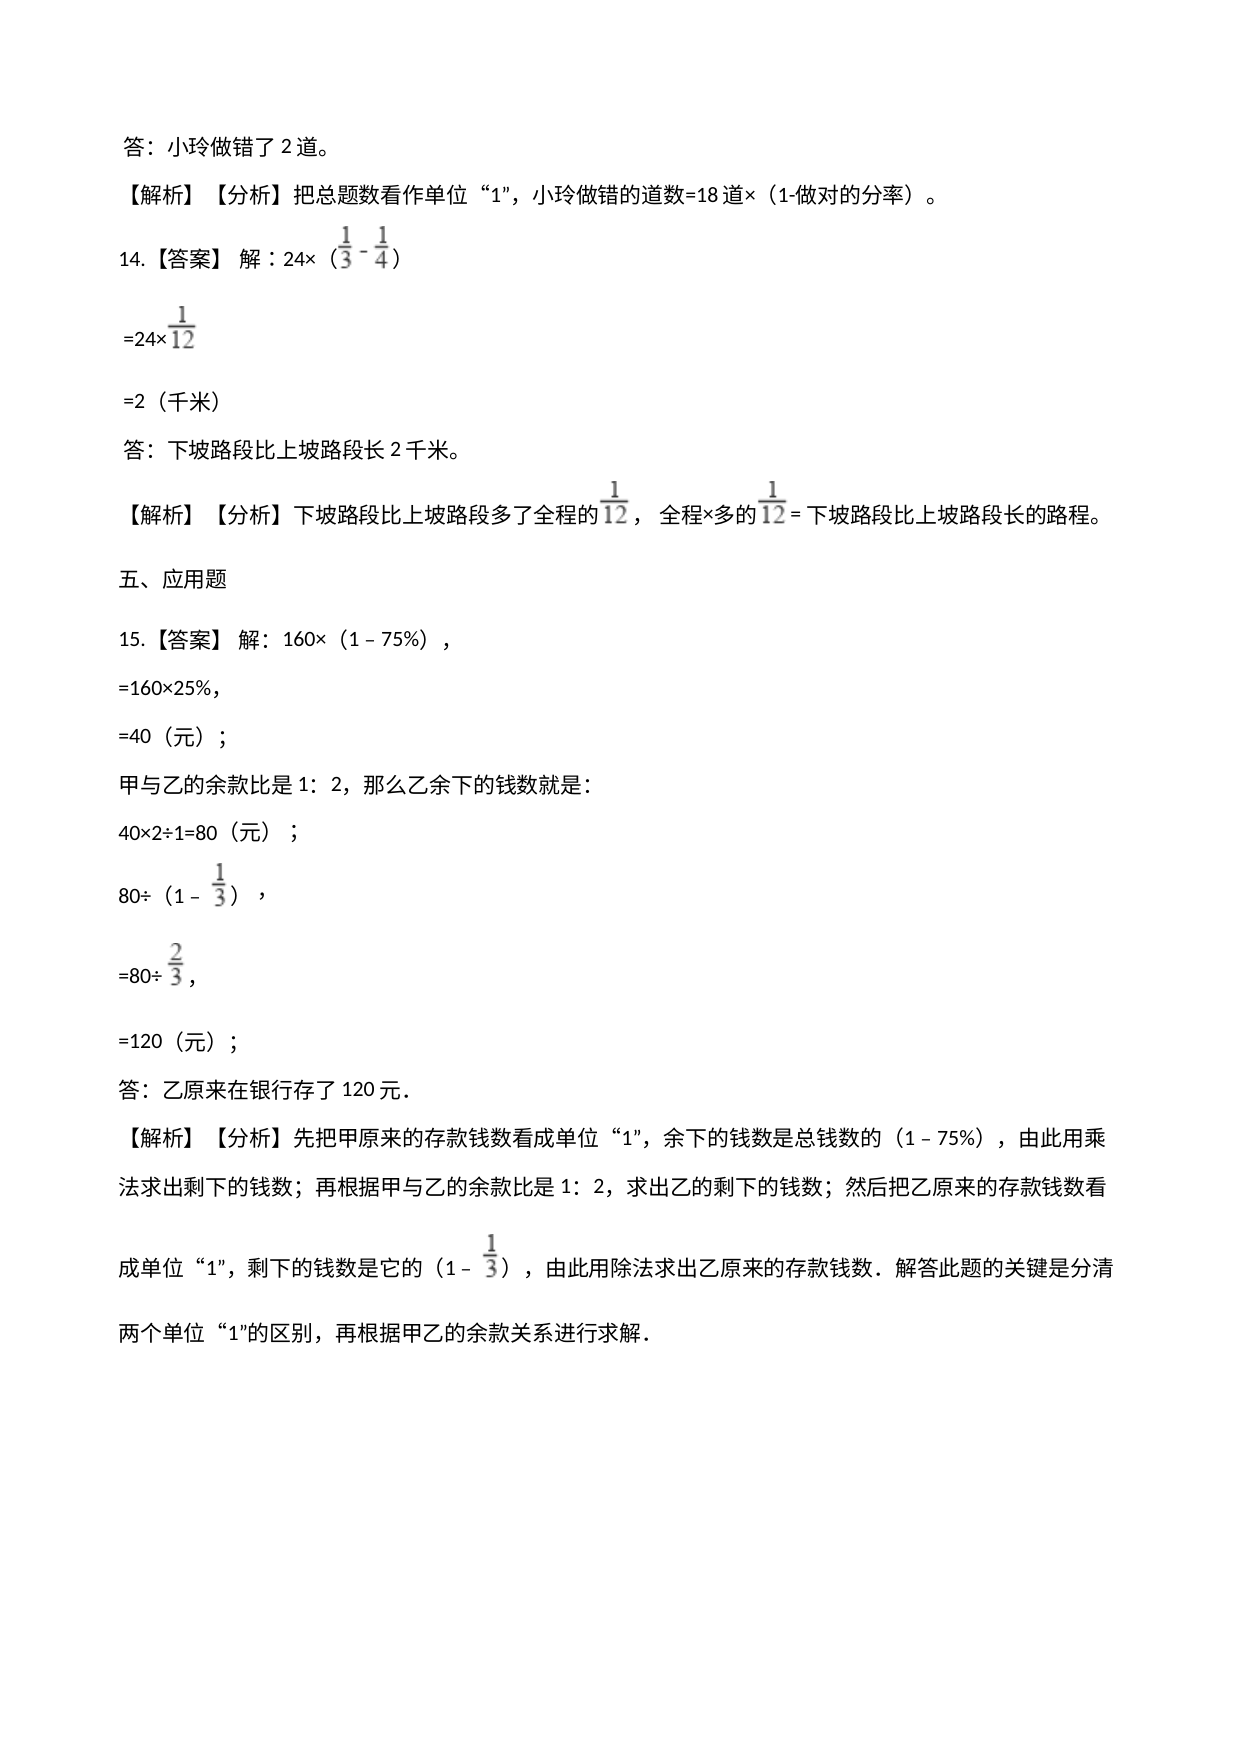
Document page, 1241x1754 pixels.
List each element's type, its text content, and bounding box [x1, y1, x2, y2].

text 【解析】【分析】把总题数看作单位“1”，小玲做错的道数=18道×（1-做对的分率）。 [118, 178, 1122, 210]
text =120（元）； [118, 1024, 1122, 1057]
picture [757, 481, 791, 525]
picture [337, 226, 393, 270]
text 【解析】【分析】先把甲原来的存款钱数看成单位“1”，余下的钱数是总钱数的（1﹣75%），由此用乘法求出剩下的钱数；再根据甲与乙的余款比是1：2，求出乙的剩下的钱数；然后把乙原来的存款钱数看成单位“1”，剩下的钱数是它的（1﹣ ），由此用除法求出乙原来的存款钱数．解答此题的关键是分清两个单位“1”的区别，再根据甲乙的余款关系进行求解． [118, 1121, 1122, 1348]
text 14.【答案】 解：24×（） [118, 226, 1122, 291]
picture [211, 863, 230, 908]
text 【解析】【分析】下坡路段比上坡路段多了全程的， 全程×多的= 下坡路段比上坡路段长的路程。 [118, 481, 1122, 546]
text 答：乙原来在银行存了120元． [118, 1072, 1122, 1105]
text 40×2÷1=80（元）； [118, 816, 1122, 848]
text 80÷（1﹣ ）， [118, 863, 1122, 928]
picture [167, 306, 200, 350]
text =24× [118, 306, 1122, 371]
text =2（千米） [118, 384, 1122, 417]
text 甲与乙的余款比是1：2，那么乙余下的钱数就是： [118, 768, 1122, 800]
text 15.【答案】 解：160×（1﹣75%）， [118, 623, 1122, 655]
text 答：下坡路段比上坡路段长2千米。 [118, 433, 1122, 465]
text 五、应用题 [118, 562, 1122, 594]
text =160×25%， [118, 671, 1122, 703]
text =80÷ ， [118, 943, 1122, 1008]
picture [482, 1234, 502, 1279]
picture [599, 481, 633, 525]
text =40（元）； [118, 719, 1122, 752]
text 答：小玲做错了2道。 [118, 129, 1122, 162]
picture [167, 943, 188, 987]
